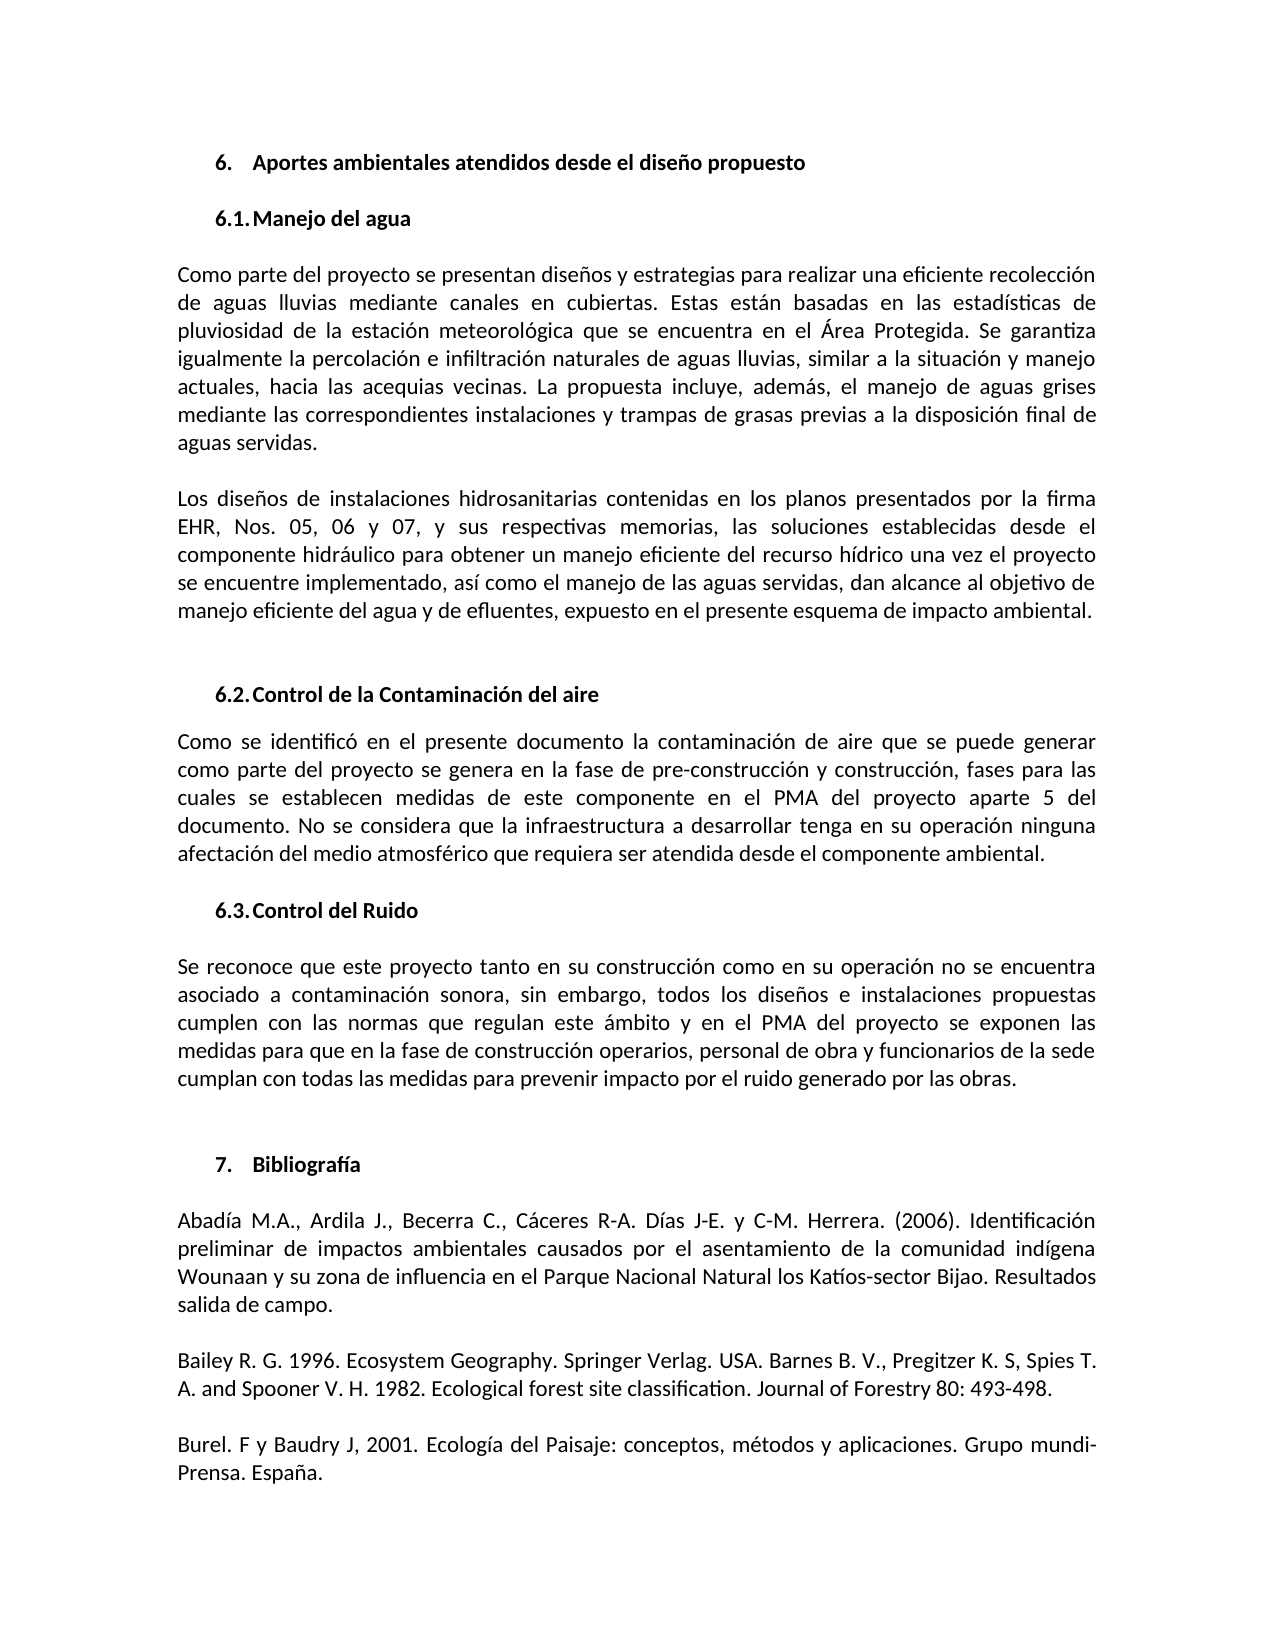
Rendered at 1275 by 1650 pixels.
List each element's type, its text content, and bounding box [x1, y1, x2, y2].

list Bibliografía [215, 1150, 1098, 1178]
list Manejo del agua [215, 204, 1098, 232]
list Control de la Contaminación del aire [215, 680, 1098, 708]
list Control del Ruido [215, 896, 1098, 924]
text Como se identificó en el presente documento la contaminación de aire que se puede generar como parte del proyecto se genera en la fase de pre-construcción y construcción, fases para las cuales se establecen medidas de este componente en el PMA del proyecto aparte 5 del documento. No se considera que la infraestructura a desarrollar tenga en su operación ninguna afectación del medio atmosférico que requiera ser atendida desde el componente ambiental. [177, 727, 1098, 867]
list Aportes ambientales atendidos desde el diseño propuesto [215, 148, 1098, 176]
text Bailey R. G. 1996. Ecosystem Geography. Springer Verlag. USA. Barnes B. V., Pregitzer K. S, Spies T. A. and Spooner V. H. 1982. Ecological forest site classification. Journal of Forestry 80: 493-498. [177, 1346, 1098, 1402]
text Burel. F y Baudry J, 2001. Ecología del Paisaje: conceptos, métodos y aplicaciones. Grupo mundi-Prensa. España. [177, 1430, 1098, 1486]
text Abadía M.A., Ardila J., Becerra C., Cáceres R-A. Días J-E. y C-M. Herrera. (2006). Identificación preliminar de impactos ambientales causados por el asentamiento de la comunidad indígena Wounaan y su zona de influencia en el Parque Nacional Natural los Katíos-sector Bijao. Resultados salida de campo. [177, 1206, 1098, 1318]
text Se reconoce que este proyecto tanto en su construcción como en su operación no se encuentra asociado a contaminación sonora, sin embargo, todos los diseños e instalaciones propuestas cumplen con las normas que regulan este ámbito y en el PMA del proyecto se exponen las medidas para que en la fase de construcción operarios, personal de obra y funcionarios de la sede cumplan con todas las medidas para prevenir impacto por el ruido generado por las obras. [177, 952, 1098, 1092]
text Los diseños de instalaciones hidrosanitarias contenidas en los planos presentados por la firma EHR, Nos. 05, 06 y 07, y sus respectivas memorias, las soluciones establecidas desde el componente hidráulico para obtener un manejo eficiente del recurso hídrico una vez el proyecto se encuentre implementado, así como el manejo de las aguas servidas, dan alcance al objetivo de manejo eficiente del agua y de efluentes, expuesto en el presente esquema de impacto ambiental. [177, 484, 1098, 624]
text Como parte del proyecto se presentan diseños y estrategias para realizar una eficiente recolección de aguas lluvias mediante canales en cubiertas. Estas están basadas en las estadísticas de pluviosidad de la estación meteorológica que se encuentra en el Área Protegida. Se garantiza igualmente la percolación e infiltración naturales de aguas lluvias, similar a la situación y manejo actuales, hacia las acequias vecinas. La propuesta incluye, además, el manejo de aguas grises mediante las correspondientes instalaciones y trampas de grasas previas a la disposición final de aguas servidas. [177, 260, 1098, 456]
